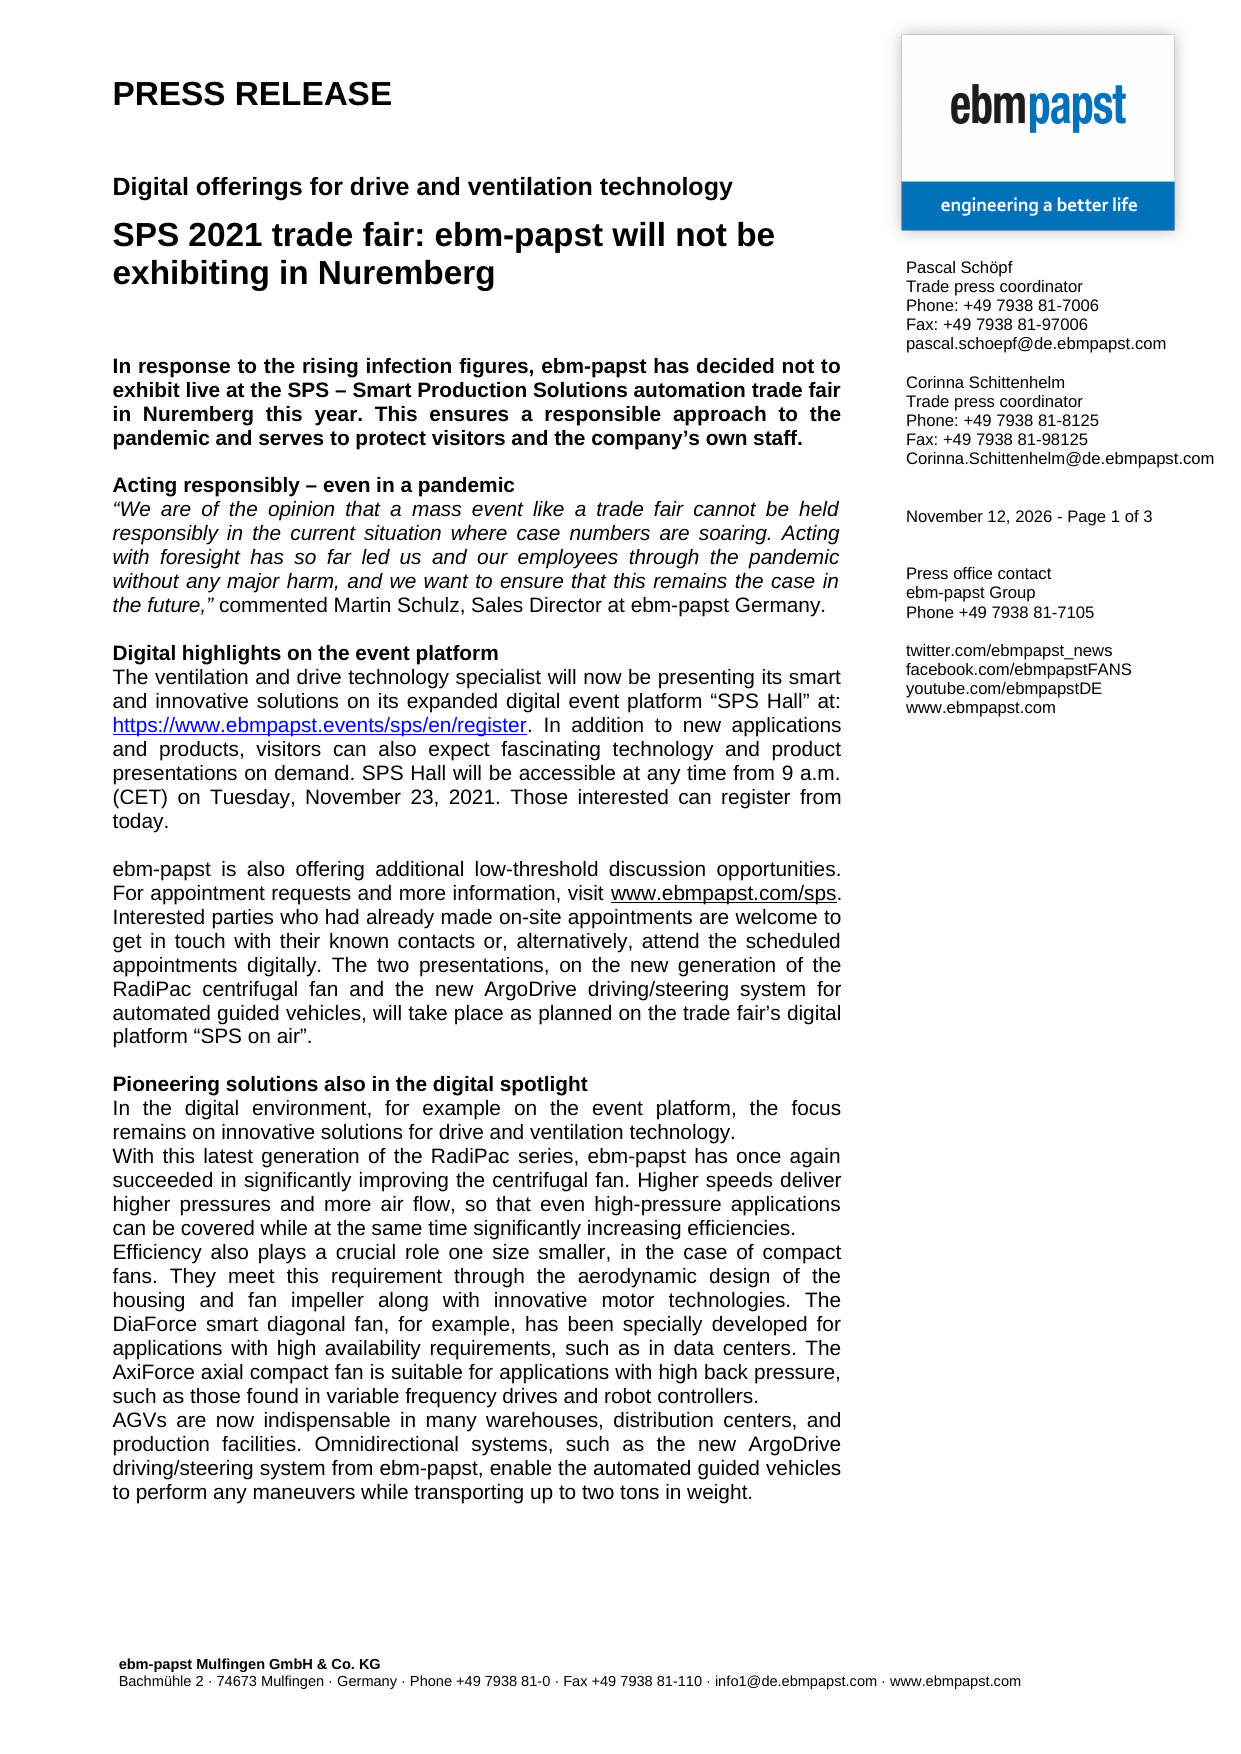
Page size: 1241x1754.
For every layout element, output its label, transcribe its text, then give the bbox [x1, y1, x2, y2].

text “We are of the opinion that a mass event like a trade fair cannot be held responsibly in the current situation where case numbers are soaring. Acting with foresight has so far led us and our employees through the pandemic without any major harm, and we want to ensure that this remains the case in the future,” commented Martin Schulz, Sales Director at ebm-papst Germany. [112, 497, 842, 617]
text The ventilation and drive technology specialist will now be presenting its smart and innovative solutions on its expanded digital event platform “SPS Hall” at: https://www.ebmpapst.events/sps/en/register. In addition to new applications and products, visitors can also expect fascinating technology and product presentations on demand. SPS Hall will be accessible at any time from 9 a.m. (CET) on Tuesday, November 23, 2021. Those interested can register from today. [112, 665, 842, 833]
text With this latest generation of the RadiPac series, ebm-papst has once again succeeded in significantly improving the centrifugal fan. Higher speeds deliver higher pressures and more air flow, so that even high-pressure applications can be covered while at the same time significantly increasing efficiencies. [112, 1144, 842, 1240]
text Digital highlights on the event platform [112, 641, 842, 665]
text ebm-papst is also offering additional low-threshold discussion opportunities. For appointment requests and more information, visit www.ebmpapst.com/sps. Interested parties who had already made on-site appointments are welcome to get in touch with their known contacts or, alternatively, attend the scheduled appointments digitally. The two presentations, on the new generation of the RadiPac centrifugal fan and the new ArgoDrive driving/steering system for automated guided vehicles, will take place as planned on the trade fair’s digital platform “SPS on air”. [112, 857, 842, 1048]
text Efficiency also plays a crucial role one size smaller, in the case of compact fans. They meet this requirement through the aerodynamic design of the housing and fan impeller along with innovative motor technologies. The DiaForce smart diagonal fan, for example, has been specially developed for applications with high availability requirements, such as in data centers. The AxiForce axial compact fan is suitable for applications with high back pressure, such as those found in variable frequency drives and robot controllers. [112, 1240, 842, 1408]
subtitle In response to the rising infection figures, ebm-papst has decided not to exhibit live at the SPS – Smart Production Solutions automation trade fair in Nuremberg this year. This ensures a responsible approach to the pandemic and serves to protect visitors and the company’s own staff. [112, 353, 842, 449]
text AGVs are now indispensable in many warehouses, distribution centers, and production facilities. Omnidirectional systems, such as the new ArgoDrive driving/steering system from ebm-papst, enable the automated guided vehicles to perform any maneuvers while transporting up to two tons in weight. [112, 1408, 842, 1503]
text Pioneering solutions also in the digital spotlight [112, 1072, 842, 1096]
text In the digital environment, for example on the event platform, the focus remains on innovative solutions for drive and ventilation technology. [112, 1096, 842, 1144]
picture [882, 15, 1194, 250]
text Acting responsibly – even in a pandemic [112, 473, 842, 497]
